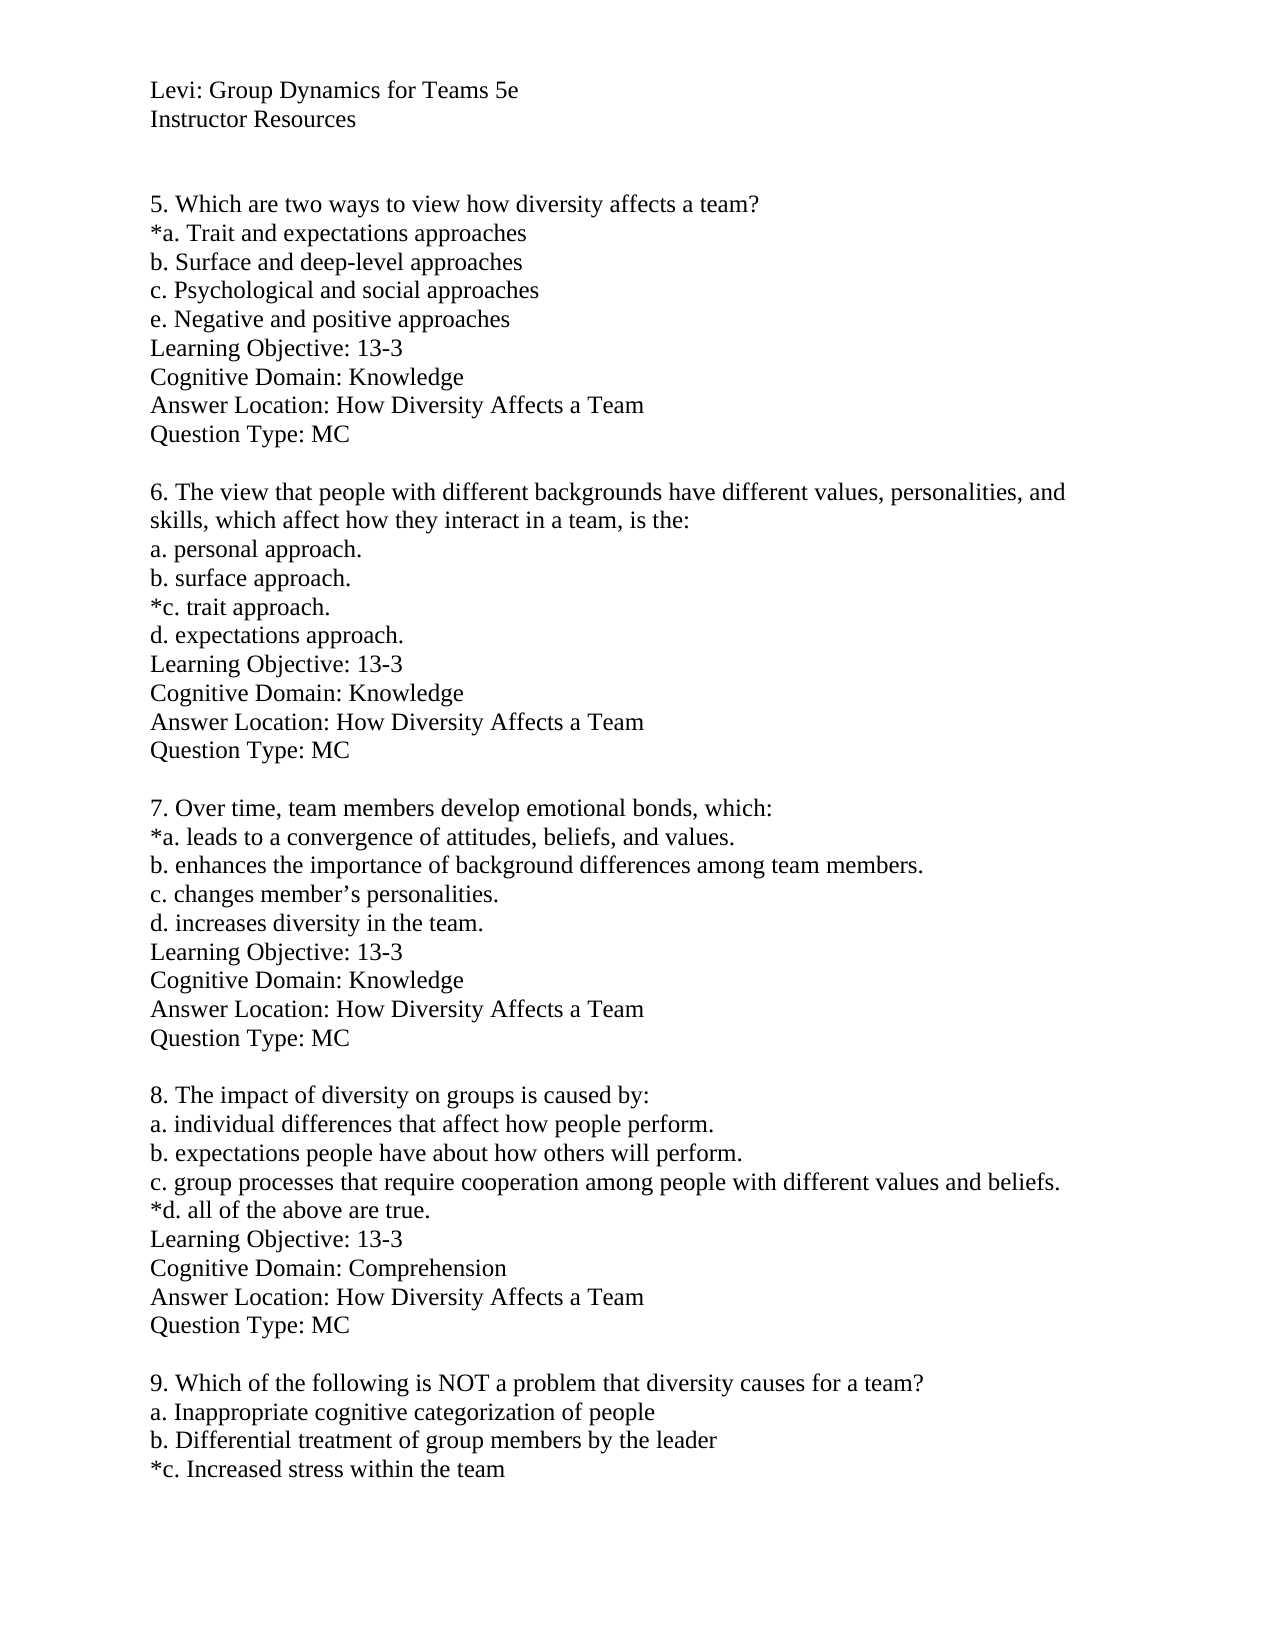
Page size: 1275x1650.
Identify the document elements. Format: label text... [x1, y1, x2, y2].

text Answer Location: How Diversity Affects a Team [150, 994, 1125, 1023]
text Question Type: MC [150, 1311, 1125, 1339]
text Question Type: MC [150, 736, 1125, 764]
text a. Inappropriate cognitive categorization of people [150, 1397, 1125, 1426]
text 8. The impact of diversity on groups is caused by: [150, 1081, 1125, 1109]
text Learning Objective: 13-3 [150, 1224, 1125, 1253]
text *c. trait approach. [150, 592, 1125, 621]
text d. increases diversity in the team. [150, 908, 1125, 937]
text b. surface approach. [150, 563, 1125, 592]
text Question Type: MC [150, 419, 1125, 448]
text Learning Objective: 13-3 [150, 937, 1125, 966]
text *c. Increased stress within the team [150, 1454, 1125, 1483]
text b. enhances the importance of background differences among team members. [150, 851, 1125, 879]
text 5. Which are two ways to view how diversity affects a team? [150, 189, 1125, 218]
text e. Negative and positive approaches [150, 304, 1125, 333]
text c. Psychological and social approaches [150, 276, 1125, 304]
text d. expectations approach. [150, 621, 1125, 649]
text *a. leads to a convergence of attitudes, beliefs, and values. [150, 822, 1125, 851]
text Cognitive Domain: Knowledge [150, 678, 1125, 707]
text Answer Location: How Diversity Affects a Team [150, 391, 1125, 419]
text Cognitive Domain: Comprehension [150, 1253, 1125, 1282]
text Answer Location: How Diversity Affects a Team [150, 1282, 1125, 1311]
text Learning Objective: 13-3 [150, 649, 1125, 678]
text Cognitive Domain: Knowledge [150, 966, 1125, 994]
text Cognitive Domain: Knowledge [150, 362, 1125, 391]
text c. group processes that require cooperation among people with different values and beliefs. [150, 1167, 1125, 1196]
text Answer Location: How Diversity Affects a Team [150, 707, 1125, 736]
text b. Differential treatment of group members by the leader [150, 1426, 1125, 1454]
text *a. Trait and expectations approaches [150, 218, 1125, 247]
text 9. Which of the following is NOT a problem that diversity causes for a team? [150, 1368, 1125, 1397]
text c. changes member’s personalities. [150, 879, 1125, 908]
text Question Type: MC [150, 1023, 1125, 1052]
text Learning Objective: 13-3 [150, 333, 1125, 362]
text b. Surface and deep-level approaches [150, 247, 1125, 276]
text 7. Over time, team members develop emotional bonds, which: [150, 793, 1125, 822]
text *d. all of the above are true. [150, 1196, 1125, 1224]
text b. expectations people have about how others will perform. [150, 1138, 1125, 1167]
text a. personal approach. [150, 534, 1125, 563]
text 6. The view that people with different backgrounds have different values, personalities, and skills, which affect how they interact in a team, is the: [150, 477, 1125, 534]
text a. individual differences that affect how people perform. [150, 1109, 1125, 1138]
